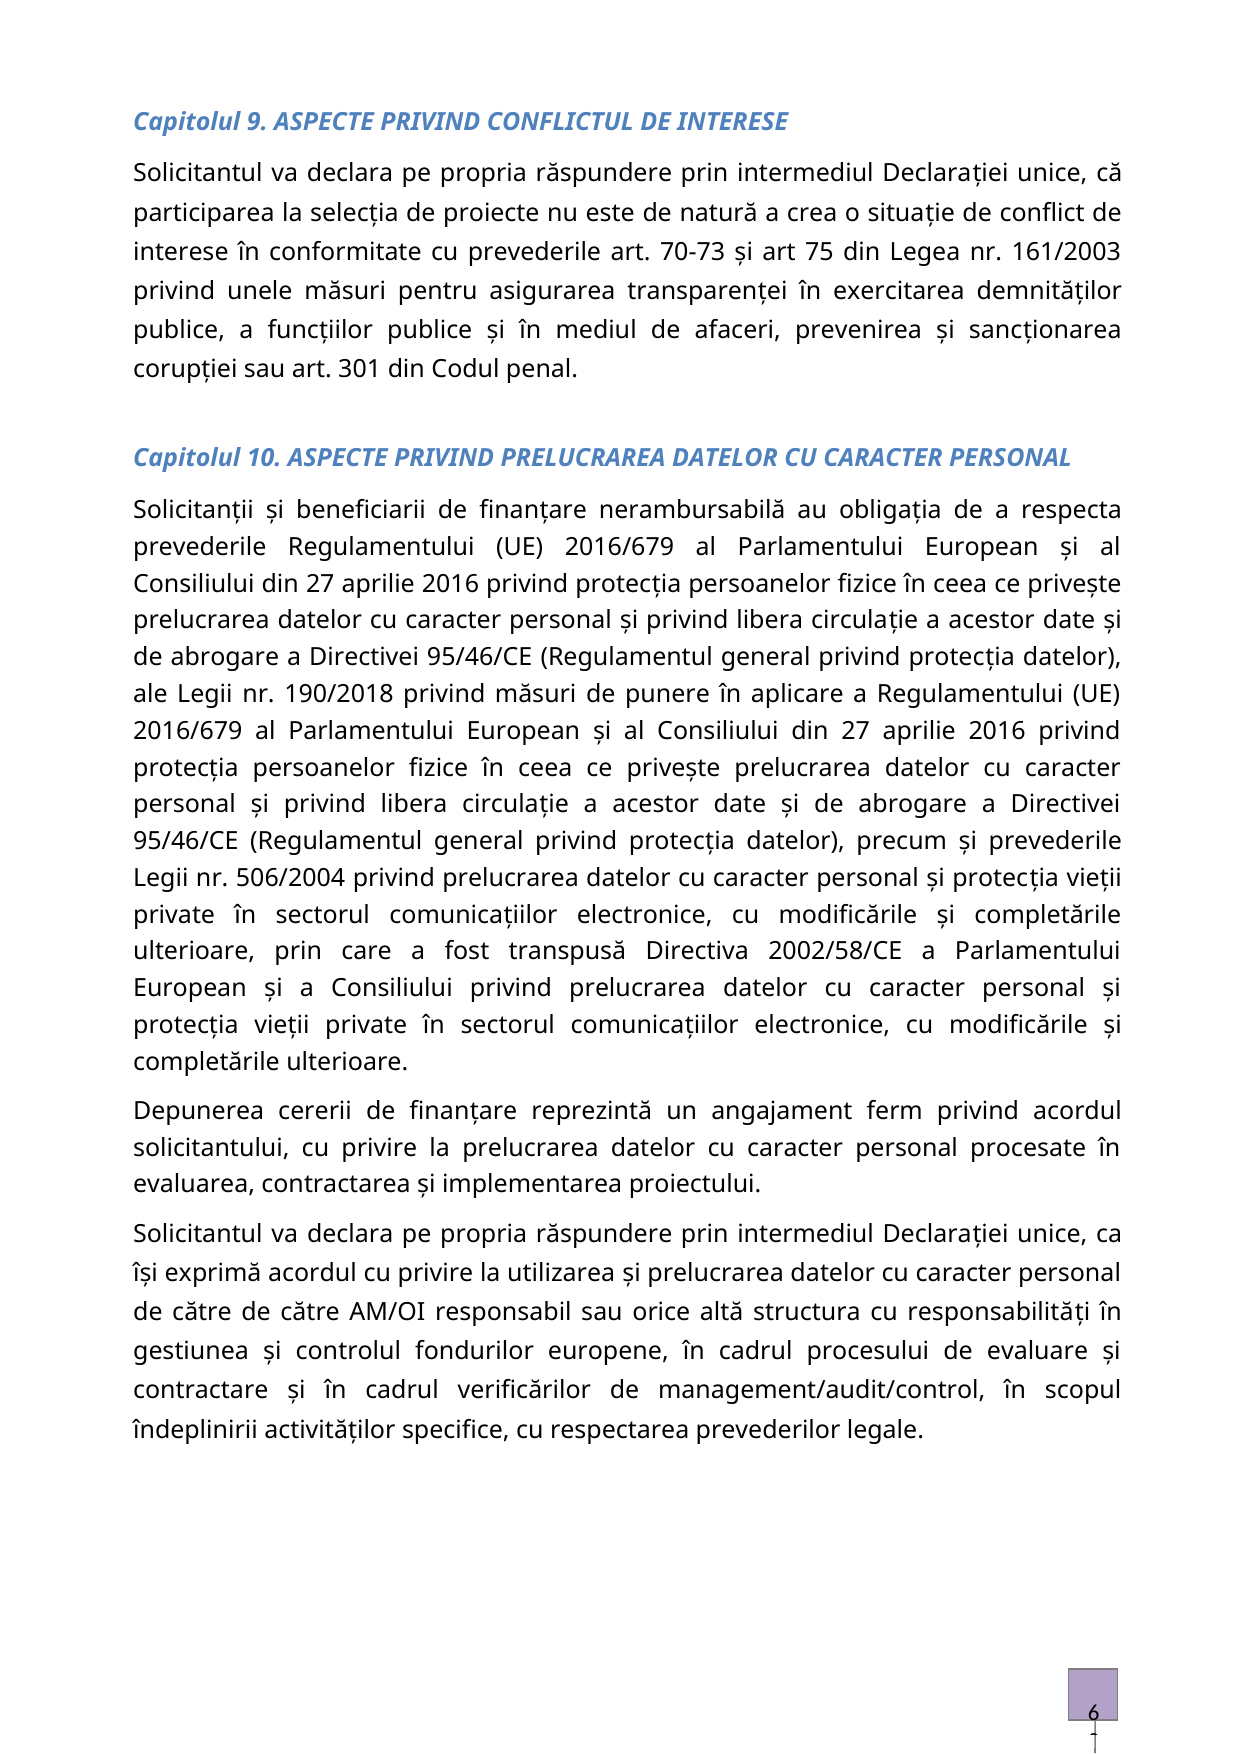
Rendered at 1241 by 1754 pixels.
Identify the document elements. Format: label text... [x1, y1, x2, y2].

text Depunerea cererii de finanțare reprezintă un angajament ferm privind acordul solicitantului, cu privire la prelucrarea datelor cu caracter personal procesate în evaluarea, contractarea și implementarea proiectului. [133, 1093, 1122, 1200]
text Solicitanții și beneficiarii de finanțare nerambursabilă au obligația de a respecta prevederile Regulamentului (UE) 2016/679 al Parlamentului European și al Consiliului din 27 aprilie 2016 privind protecția persoanelor fizice în ceea ce privește prelucrarea datelor cu caracter personal și privind libera circulație a acestor date și de abrogare a Directivei 95/46/CE (Regulamentul general privind protecția datelor), ale Legii nr. 190/2018 privind măsuri de punere în aplicare a Regulamentului (UE) 2016/679 al Parlamentului European și al Consiliului din 27 aprilie 2016 privind protecția persoanelor fizice în ceea ce privește prelucrarea datelor cu caracter personal și privind libera circulație a acestor date și de abrogare a Directivei 95/46/CE (Regulamentul general privind protecția datelor), precum și prevederile Legii nr. 506/2004 privind prelucrarea datelor cu caracter personal și protecția vieții private în sectorul comunicațiilor electronice, cu modificările și completările ulterioare, prin care a fost transpusă Directiva 2002/58/CE a Parlamentului European şi a Consiliului privind prelucrarea datelor cu caracter personal și protecția vieții private în sectorul comunicațiilor electronice, cu modificările și completările ulterioare. [133, 492, 1122, 1077]
text Solicitantul va declara pe propria răspundere prin intermediul Declarației unice, că participarea la selecția de proiecte nu este de natură a crea o situație de conflict de interese în conformitate cu prevederile art. 70-73 și art 75 din Legea nr. 161/2003 privind unele măsuri pentru asigurarea transparenței în exercitarea demnităților publice, a funcțiilor publice și în mediul de afaceri, prevenirea și sancționarea corupției sau art. 301 din Codul penal. [133, 155, 1122, 385]
text Solicitantul va declara pe propria răspundere prin intermediul Declarației unice, ca își exprimă acordul cu privire la utilizarea şi prelucrarea datelor cu caracter personal de către de către AM/OI responsabil sau orice altă structura cu responsabilități în gestiunea și controlul fondurilor europene, în cadrul procesului de evaluare și contractare și în cadrul verificărilor de management/audit/control, în scopul îndeplinirii activităților specifice, cu respectarea prevederilor legale. [133, 1215, 1122, 1445]
subtitle Capitolul 10. ASPECTE PRIVIND PRELUCRAREA DATELOR CU CARACTER PERSONAL [133, 440, 1122, 474]
subtitle Capitolul 9. ASPECTE PRIVIND CONFLICTUL DE INTERESE [133, 103, 1122, 137]
